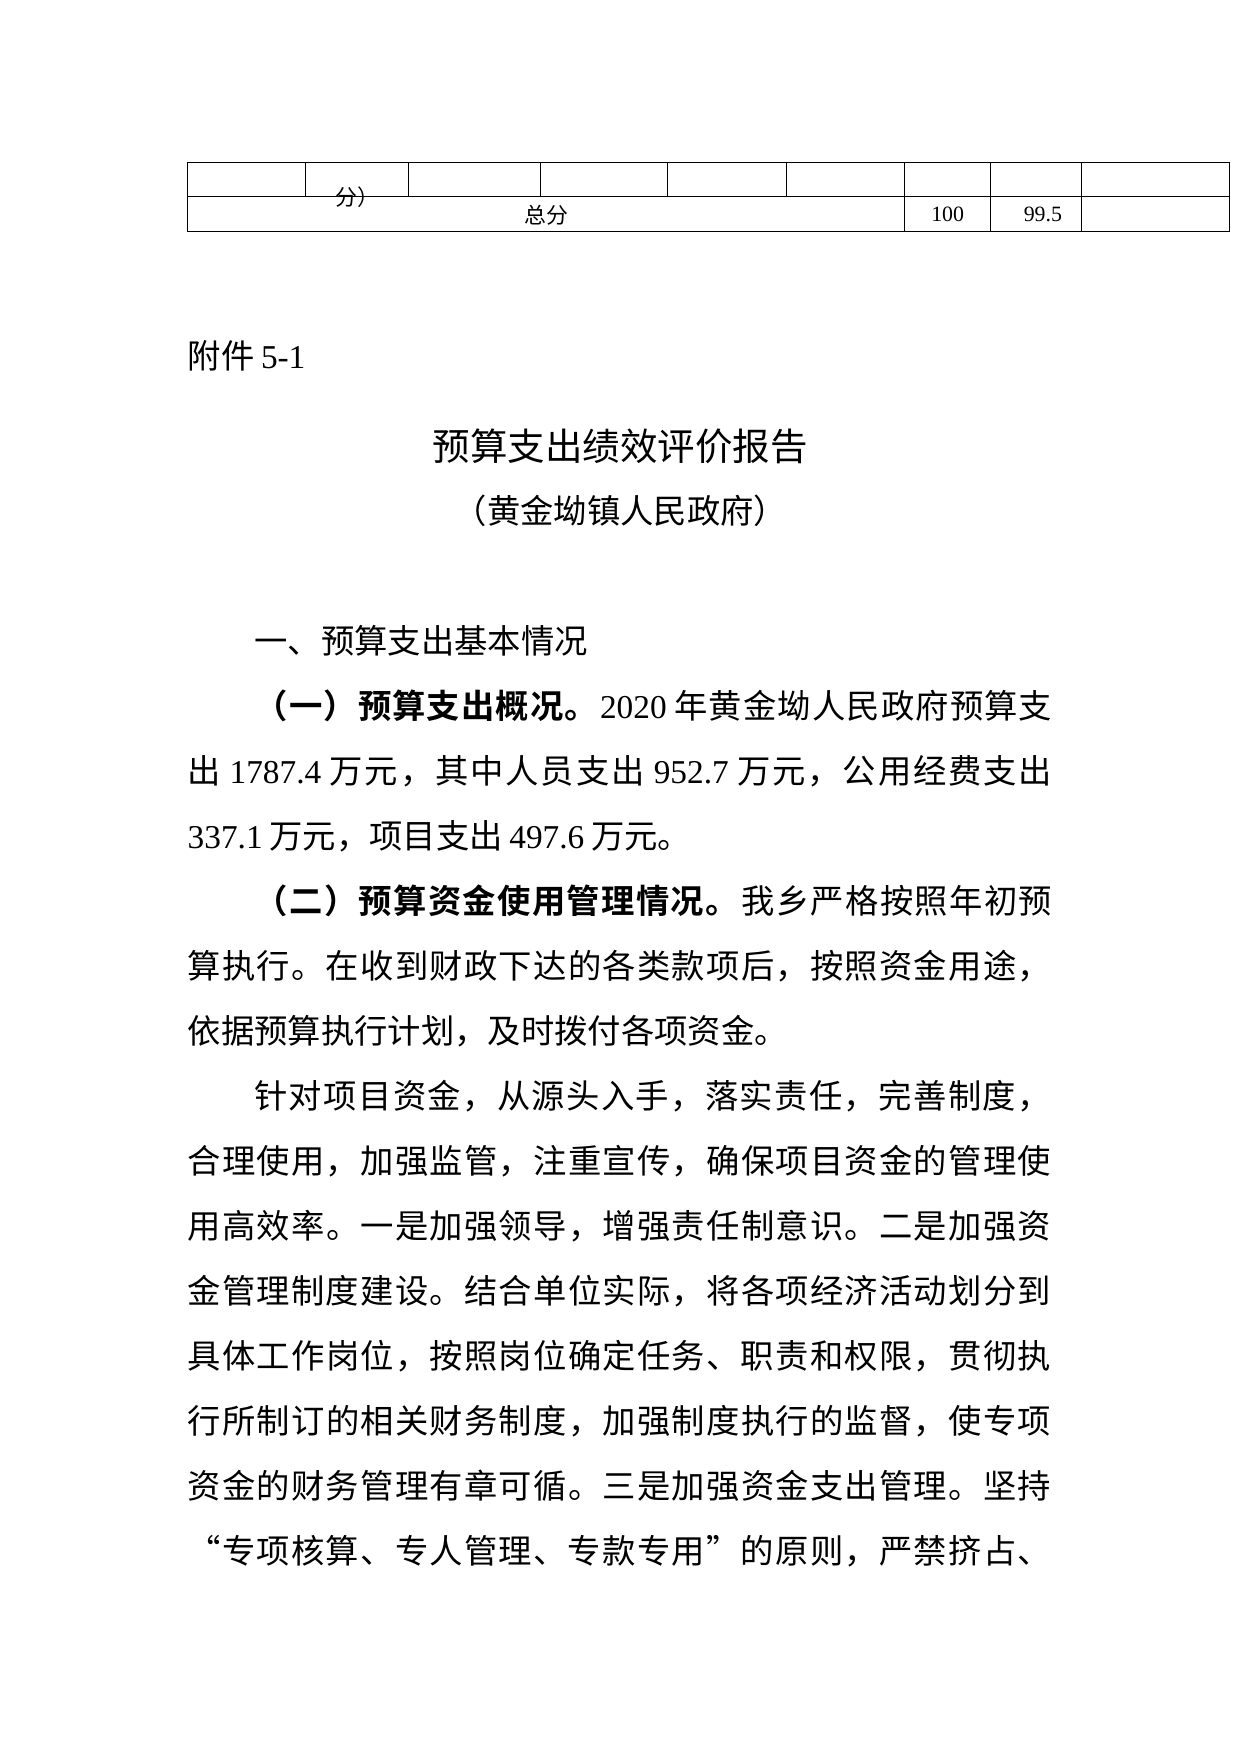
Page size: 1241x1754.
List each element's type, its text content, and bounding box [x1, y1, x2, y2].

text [187, 1062, 1053, 1582]
table_cell 100 [905, 197, 990, 231]
table_cell [1082, 197, 1229, 231]
table_cell [1082, 163, 1229, 196]
table_cell [787, 163, 904, 196]
table_cell [905, 163, 990, 196]
text 附件5-1 [187, 322, 1053, 387]
text （一）预算支出概况。2020年黄金坳人民政府预算支出1787.4万元，其中人员支出952.7万元，公用经费支出337.1万元，项目支出497.6万元。 [187, 672, 1053, 867]
table_cell [668, 163, 786, 196]
table_cell 总分 [188, 197, 904, 231]
text （黄金坳镇人民政府） [187, 477, 1053, 542]
table_cell [991, 163, 1081, 196]
text 一、预算支出基本情况 [187, 607, 1053, 672]
table_cell …… [541, 163, 667, 196]
text 预算支出绩效评价报告 [187, 412, 1053, 477]
table_cell 99.5 [991, 197, 1081, 231]
text （二）预算资金使用管理情况。我乡严格按照年初预算执行。在收到财政下达的各类款项后，按照资金用途，依据预算执行计划，及时拨付各项资金。 [187, 867, 1053, 1062]
